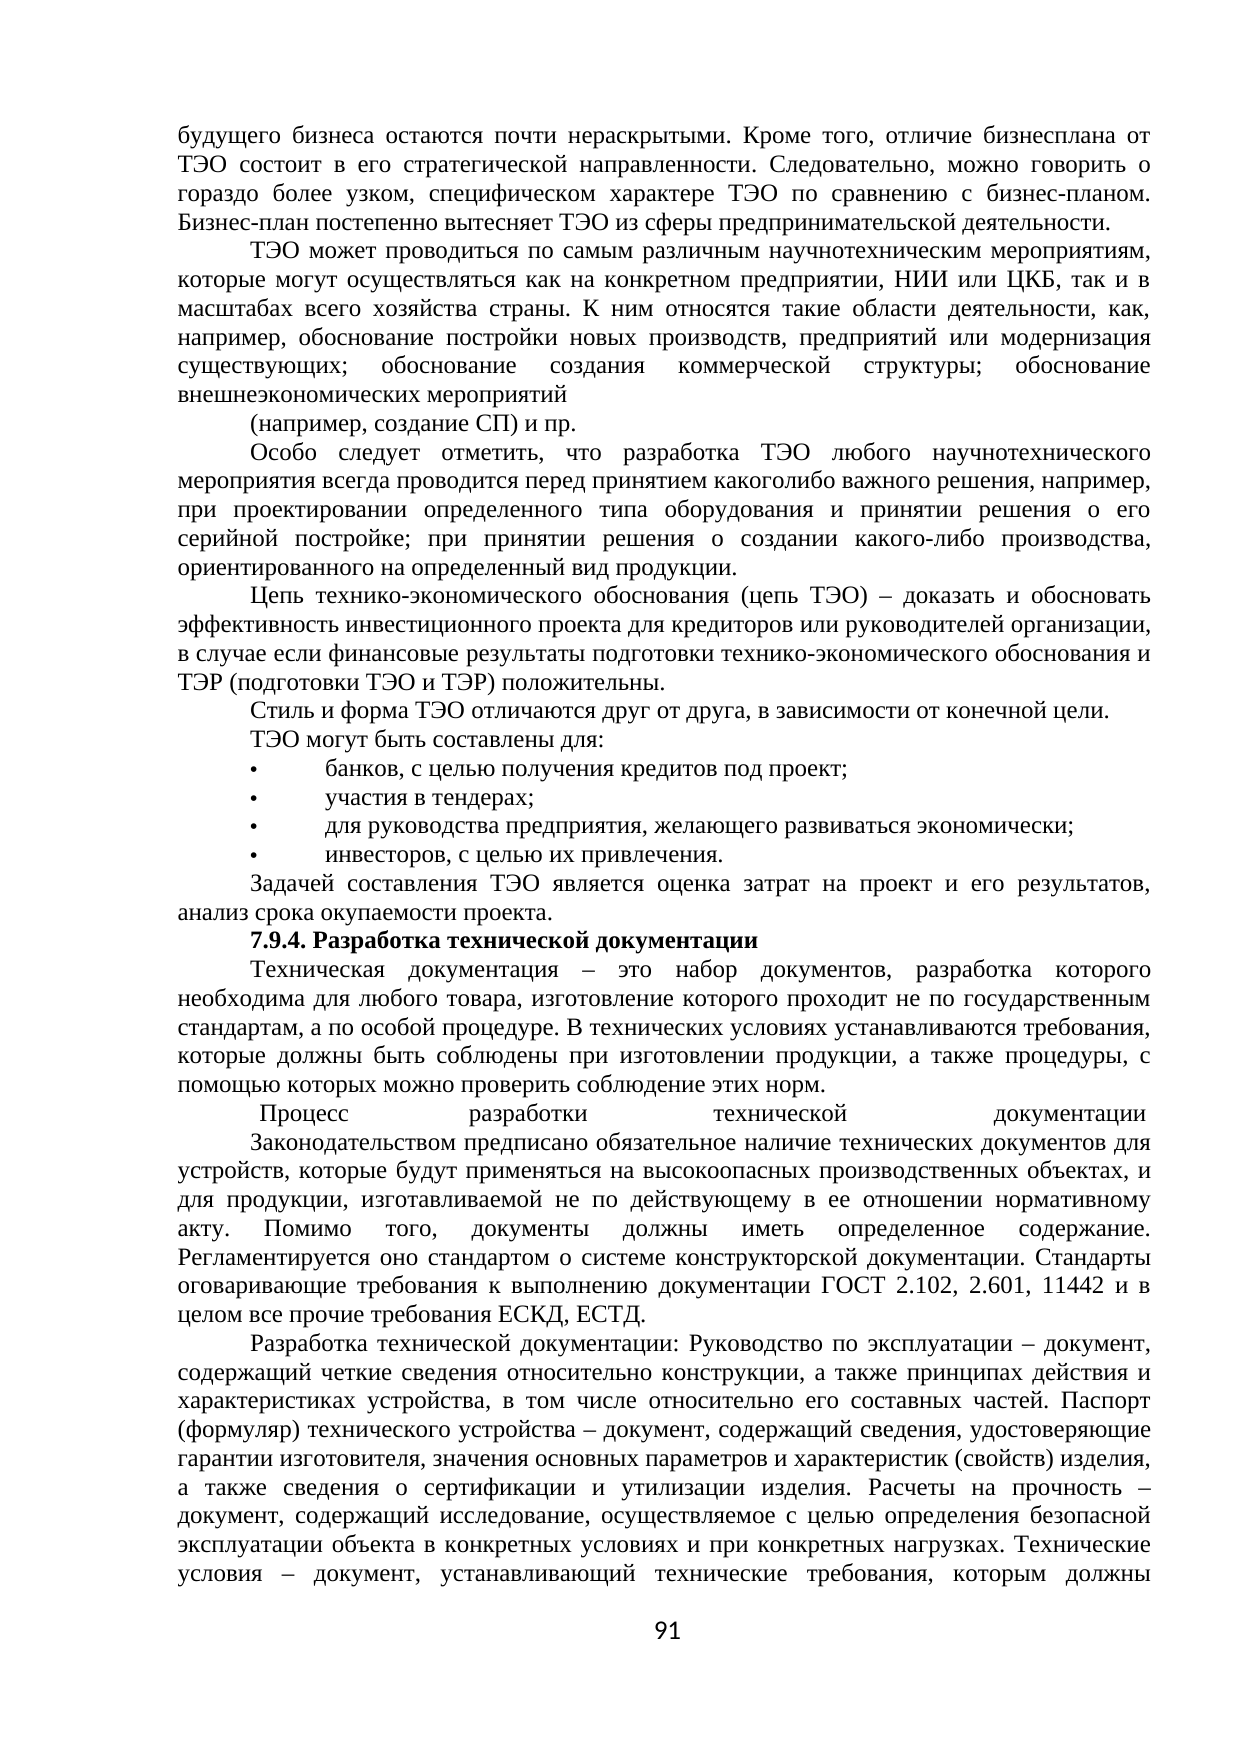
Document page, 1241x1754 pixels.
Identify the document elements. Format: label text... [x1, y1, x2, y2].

text ТЭО может проводиться по самым различным научнотехническим мероприятиям, которые могут осуществляться как на конкретном предприятии, НИИ или ЦКБ, так и в масштабах всего хозяйства страны. К ним относятся такие области деятельности, как, например, обоснование постройки новых производств, предприятий или модернизация существующих; обоснование создания коммерческой структуры; обоснование внешнеэкономических мероприятий [177, 236, 1152, 408]
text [177, 121, 1152, 236]
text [177, 1328, 1152, 1587]
text Законодательством предписано обязательное наличие технических документов для устройств, которые будут применяться на высокоопасных производственных объектах, и для продукции, изготавливаемой не по действующему в ее отношении нормативному акту. Помимо того, документы должны иметь определенное содержание. Регламентируется оно стандартом о системе конструкторской документации. Стандарты оговаривающие требования к выполнению документации ГОСТ 2.102, 2.601, 11442 и в целом все прочие требования ЕСКД, ЕСТД. [177, 1127, 1152, 1328]
text Техническая документация – это набор документов, разработка которого необходима для любого товара, изготовление которого проходит не по государственным стандартам, а по особой процедуре. В технических условиях устанавливаются требования, которые должны быть соблюдены при изготовлении продукции, а также процедуры, с помощью которых можно проверить соблюдение этих норм. [177, 954, 1152, 1098]
text Цепь технико-экономического обоснования (цепь ТЭО) – доказать и обосновать эффективность инвестиционного проекта для кредиторов или руководителей организации, в случае если финансовые результаты подготовки технико-экономического обоснования и ТЭР (подготовки ТЭО и ТЭР) положительны. [177, 581, 1152, 696]
text Особо следует отметить, что разработка ТЭО любого научнотехнического мероприятия всегда проводится перед принятием какоголибо важного решения, например, при проектировании определенного типа оборудования и принятии решения о его серийной постройке; при принятии решения о создании какого-либо производства, ориентированного на определенный вид продукции. [177, 437, 1152, 581]
list участия в тендерах; [177, 782, 1152, 811]
text (например, создание СП) и пр. [177, 408, 1152, 437]
text Процесс разработки технической документации [177, 1098, 1152, 1127]
list для руководства предприятия, желающего развиваться экономически; [177, 811, 1152, 839]
text Стиль и форма ТЭО отличаются друг от друга, в зависимости от конечной цели. [177, 696, 1152, 724]
list инвесторов, с целью их привлечения. [177, 839, 1152, 868]
list банков, с целью получения кредитов под проект; [177, 753, 1152, 782]
text ТЭО могут быть составлены для: [177, 724, 1152, 753]
text 7.9.4. Разработка технической документации [177, 926, 1152, 954]
text Задачей составления ТЭО является оценка затрат на проект и его результатов, анализ срока окупаемости проекта. [177, 868, 1152, 926]
